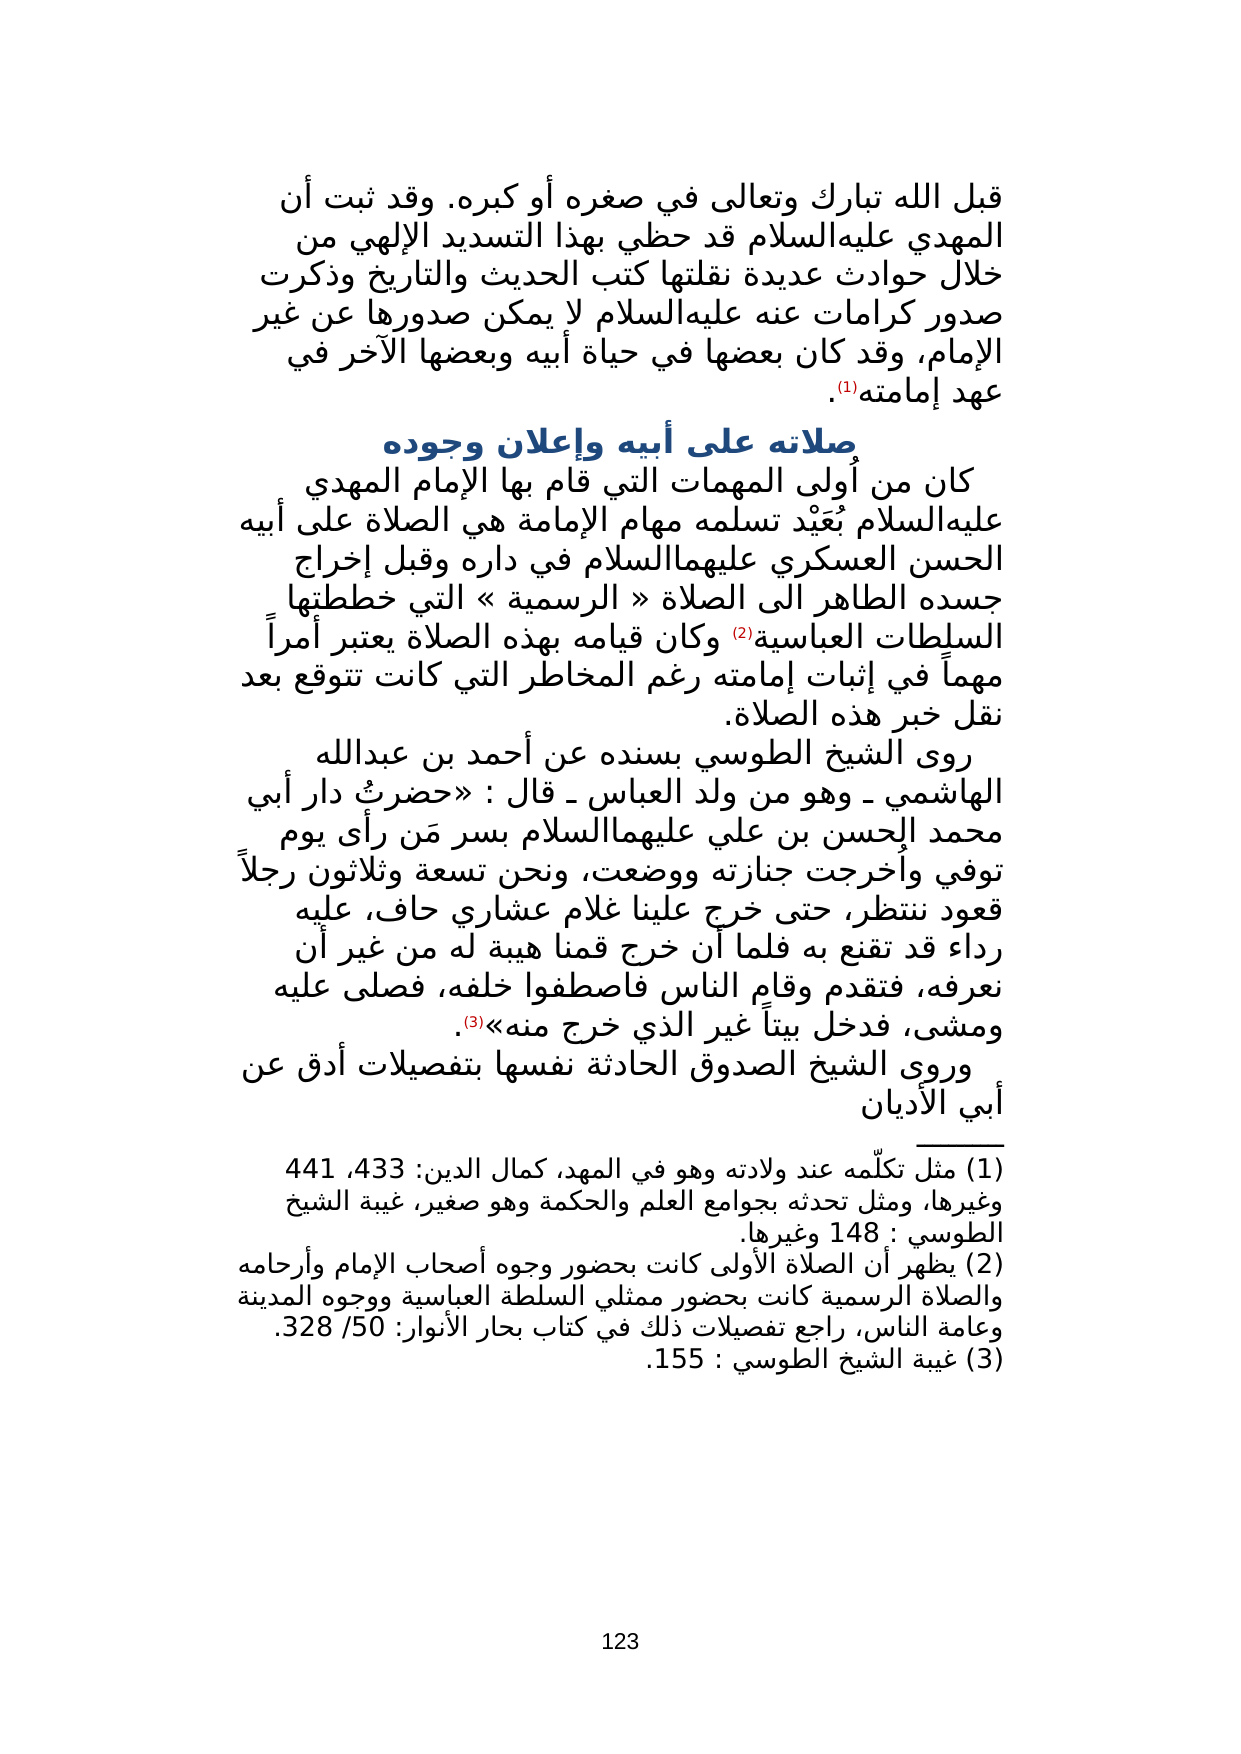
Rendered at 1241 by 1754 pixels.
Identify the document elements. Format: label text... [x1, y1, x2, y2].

text روى الشيخ الطوسي بسنده عن أحمد بن عبدالله الهاشمي ـ وهو من ولد العباس ـ قال : «حضرتُ دار أبي محمد الحسن بن علي عليهما‌السلام بسر مَن رأى يوم توفي واُخرجت جنازته ووضعت، ونحن تسعة وثلاثون رجلاً قعود ننتظر، حتى خرج علينا غلام عشاري حاف، عليه رداء قد تقنع به فلما أن خرج قمنا هيبة له من غير أن نعرفه، فتقدم وقام الناس فاصطفوا خلفه، فصلى عليه ومشى، فدخل بيتاً غير الذي خرج منه»(3). [236, 734, 1004, 1044]
text ـــــــــــ [236, 1122, 1004, 1154]
text (3) غيبة الشيخ الطوسي : 155. [236, 1343, 1004, 1375]
text وروى الشيخ الصدوق الحادثة نفسها بتفصيلات أدق عن أبي الأديان [236, 1044, 1004, 1122]
text (2) يظهر أن الصلاة الأولى كانت بحضور وجوه أصحاب الإمام وأرحامه والصلاة الرسمية كانت بحضور ممثلي السلطة العباسية ووجوه المدينة وعامة الناس، راجع تفصيلات ذلك في كتاب بحار الأنوار: 50/ 328. [236, 1248, 1004, 1343]
text كان من اُولى المهمات التي قام بها الإمام المهدي عليه‌السلام بُعَيْد تسلمه مهام الإمامة هي الصلاة على أبيه الحسن العسكري عليهما‌السلام في داره وقبل إخراج جسده الطاهر الى الصلاة « الرسمية » التي خططتها السلطات العباسية(2) وكان قيامه بهذه الصلاة يعتبر أمراً مهماً في إثبات إمامته رغم المخاطر التي كانت تتوقع بعد نقل خبر هذه الصلاة. [236, 462, 1004, 734]
subtitle صلاته على أبيه وإعلان وجوده [236, 423, 1004, 462]
text (1) مثل تكلّمه عند ولادته وهو في المهد، كمال الدين: 433، 441 وغيرها، ومثل تحدثه بجوامع العلم والحكمة وهو صغير، غيبة الشيخ الطوسي : 148 وغيرها. [236, 1154, 1004, 1248]
text قبل الله تبارك وتعالى في صغره أو كبره. وقد ثبت أن المهدي عليه‌السلام قد حظي بهذا التسديد الإلهي من خلال حوادث عديدة نقلتها كتب الحديث والتاريخ وذكرت صدور كرامات عنه عليه‌السلام لا يمكن صدورها عن غير الإمام، وقد كان بعضها في حياة أبيه وبعضها الآخر في عهد إمامته(1). [236, 177, 1004, 410]
